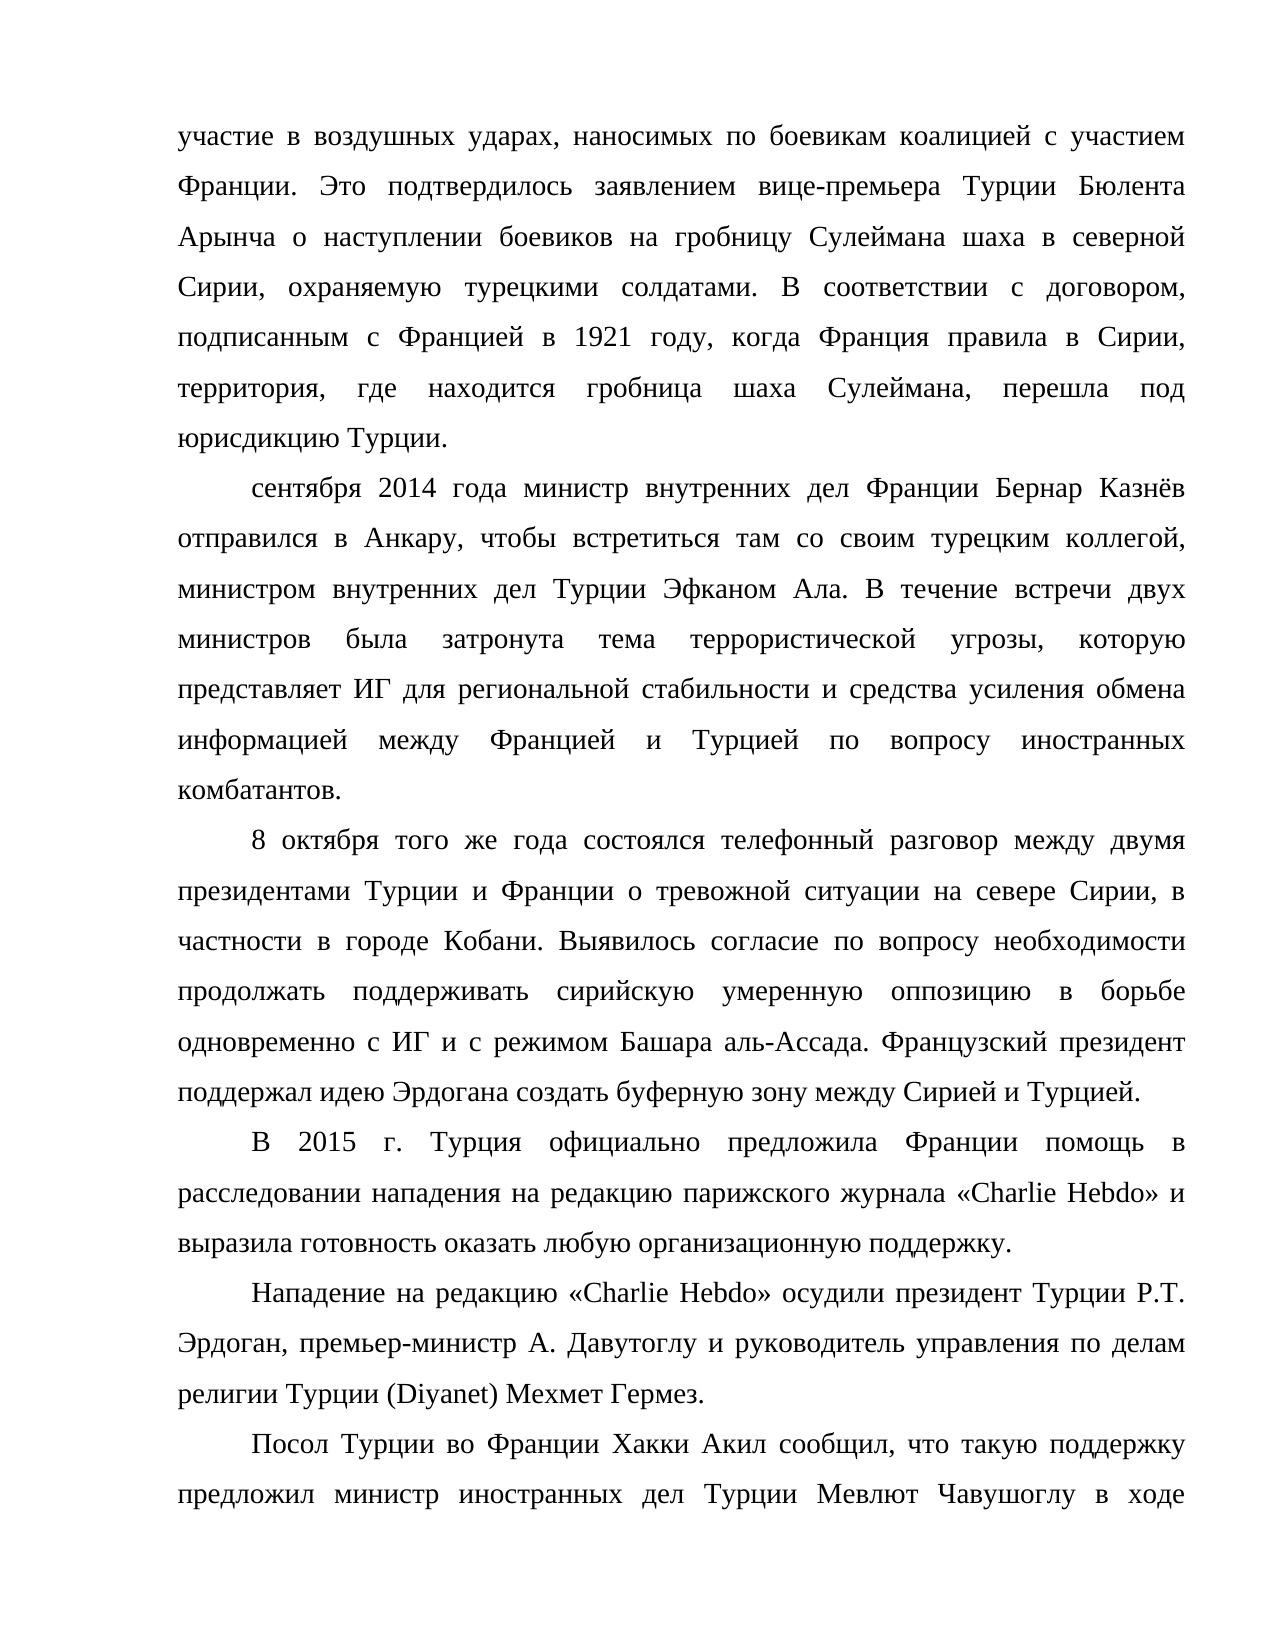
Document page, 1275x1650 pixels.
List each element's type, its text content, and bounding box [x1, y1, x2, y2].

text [177, 118, 1186, 453]
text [177, 1426, 1186, 1510]
text Нападение на редакцию «Charlie Hebdo» осудили президент Турции Р.Т. Эрдоган, премьер-министр А. Давутоглу и руководитель управления по делам религии Турции (Diyanet) Мехмет Гермез. [177, 1275, 1186, 1409]
text 8 октября того же года состоялся телефонный разговор между двумя президентами Турции и Франции о тревожной ситуации на севере Сирии, в частности в городе Кобани. Выявилось согласие по вопросу необходимости продолжать поддерживать сирийскую умеренную оппозицию в борьбе одновременно с ИГ и с режимом Башара аль-Ассада. Французский президент поддержал идею Эрдогана создать буферную зону между Сирией и Турцией. [177, 822, 1186, 1108]
text сентября 2014 года министр внутренних дел Франции Бернар Казнёв отправился в Анкару, чтобы встретиться там со своим турецким коллегой, министром внутренних дел Турции Эфканом Ала. В течение встречи двух министров была затронута тема террористической угрозы, которую представляет ИГ для региональной стабильности и средства усиления обмена информацией между Францией и Турцией по вопросу иностранных комбатантов. [177, 470, 1186, 806]
text В 2015 г. Турция официально предложила Франции помощь в расследовании нападения на редакцию парижского журнала «Charlie Hebdo» и выразила готовность оказать любую организационную поддержку. [177, 1124, 1186, 1258]
